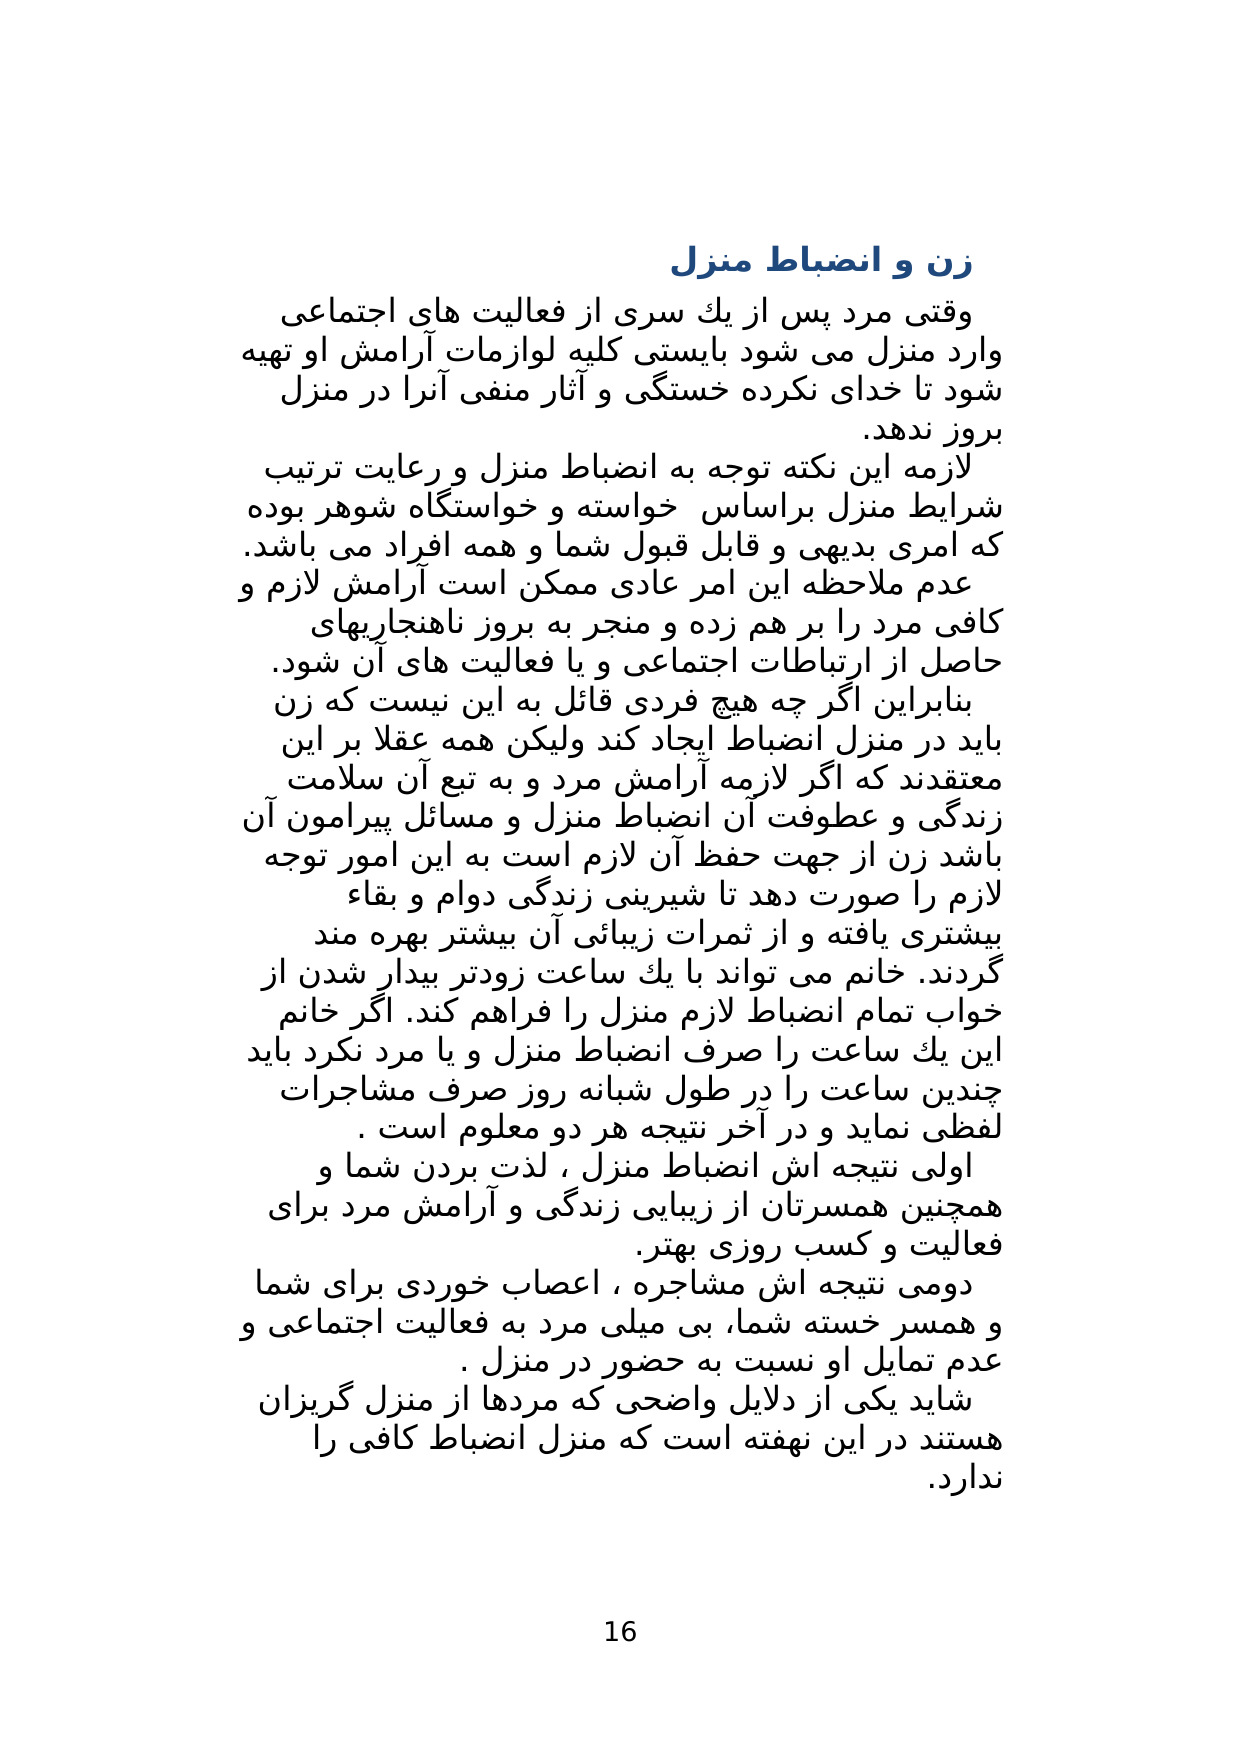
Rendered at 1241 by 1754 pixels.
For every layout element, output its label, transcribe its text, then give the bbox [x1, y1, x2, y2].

text بنابراين اگر چه هيچ فردى قائل به اين نيست كه زن بايد در منزل انضباط ايجاد كند وليكن همه عقلا بر اين معتقدند كه اگر لازمه آرامش مرد و به تبع آن سلامت زندگى و عطوفت آن انضباط منزل و مسائل پيرامون آن باشد زن از جهت حفظ آن لازم است به اين امور توجه لازم را صورت دهد تا شيرينى زندگى دوام و بقاء بيشترى يافته و از ثمرات زيبائى آن بيشتر بهره مند گردند. خانم مى تواند با يك ساعت زودتر بيدار شدن از خواب تمام انضباط لازم منزل را فراهم كند. اگر خانم اين يك ساعت را صرف انضباط منزل و يا مرد نكرد بايد چندين ساعت را در طول شبانه روز صرف مشاجرات لفظى نمايد و در آخر نتيجه هر دو معلوم است . [236, 680, 1004, 1147]
subtitle زن و انضباط منزل [236, 241, 1004, 279]
text لازمه اين نكته توجه به انضباط منزل و رعايت ترتيب شرايط منزل براساس ‍ خواسته و خواستگاه شوهر بوده كه امرى بديهى و قابل قبول شما و همه افراد مى باشد. [236, 447, 1004, 564]
text اولى نتيجه اش انضباط منزل ، لذت بردن شما و همچنين همسرتان از زيبايى زندگى و آرامش مرد براى فعاليت و كسب روزى بهتر. [236, 1147, 1004, 1263]
text شايد يكى از دلايل واضحى كه مردها از منزل گريزان هستند در اين نهفته است كه منزل انضباط كافى را ندارد. [236, 1380, 1004, 1496]
text وقتى مرد پس از يك سرى از فعاليت هاى اجتماعى وارد منزل مى شود بايستى كليه لوازمات آرامش او تهيه شود تا خداى نكرده خستگى و آثار منفى آنرا در منزل بروز ندهد. [236, 292, 1004, 447]
text عدم ملاحظه اين امر عادى ممكن است آرامش لازم و كافى مرد را بر هم زده و منجر به بروز ناهنجاريهاى حاصل از ارتباطات اجتماعى و يا فعاليت هاى آن شود. [236, 564, 1004, 680]
text دومى نتيجه اش مشاجره ، اعصاب خوردى براى شما و همسر خسته شما، بى ميلى مرد به فعاليت اجتماعى و عدم تمايل او نسبت به حضور در منزل . [236, 1263, 1004, 1380]
